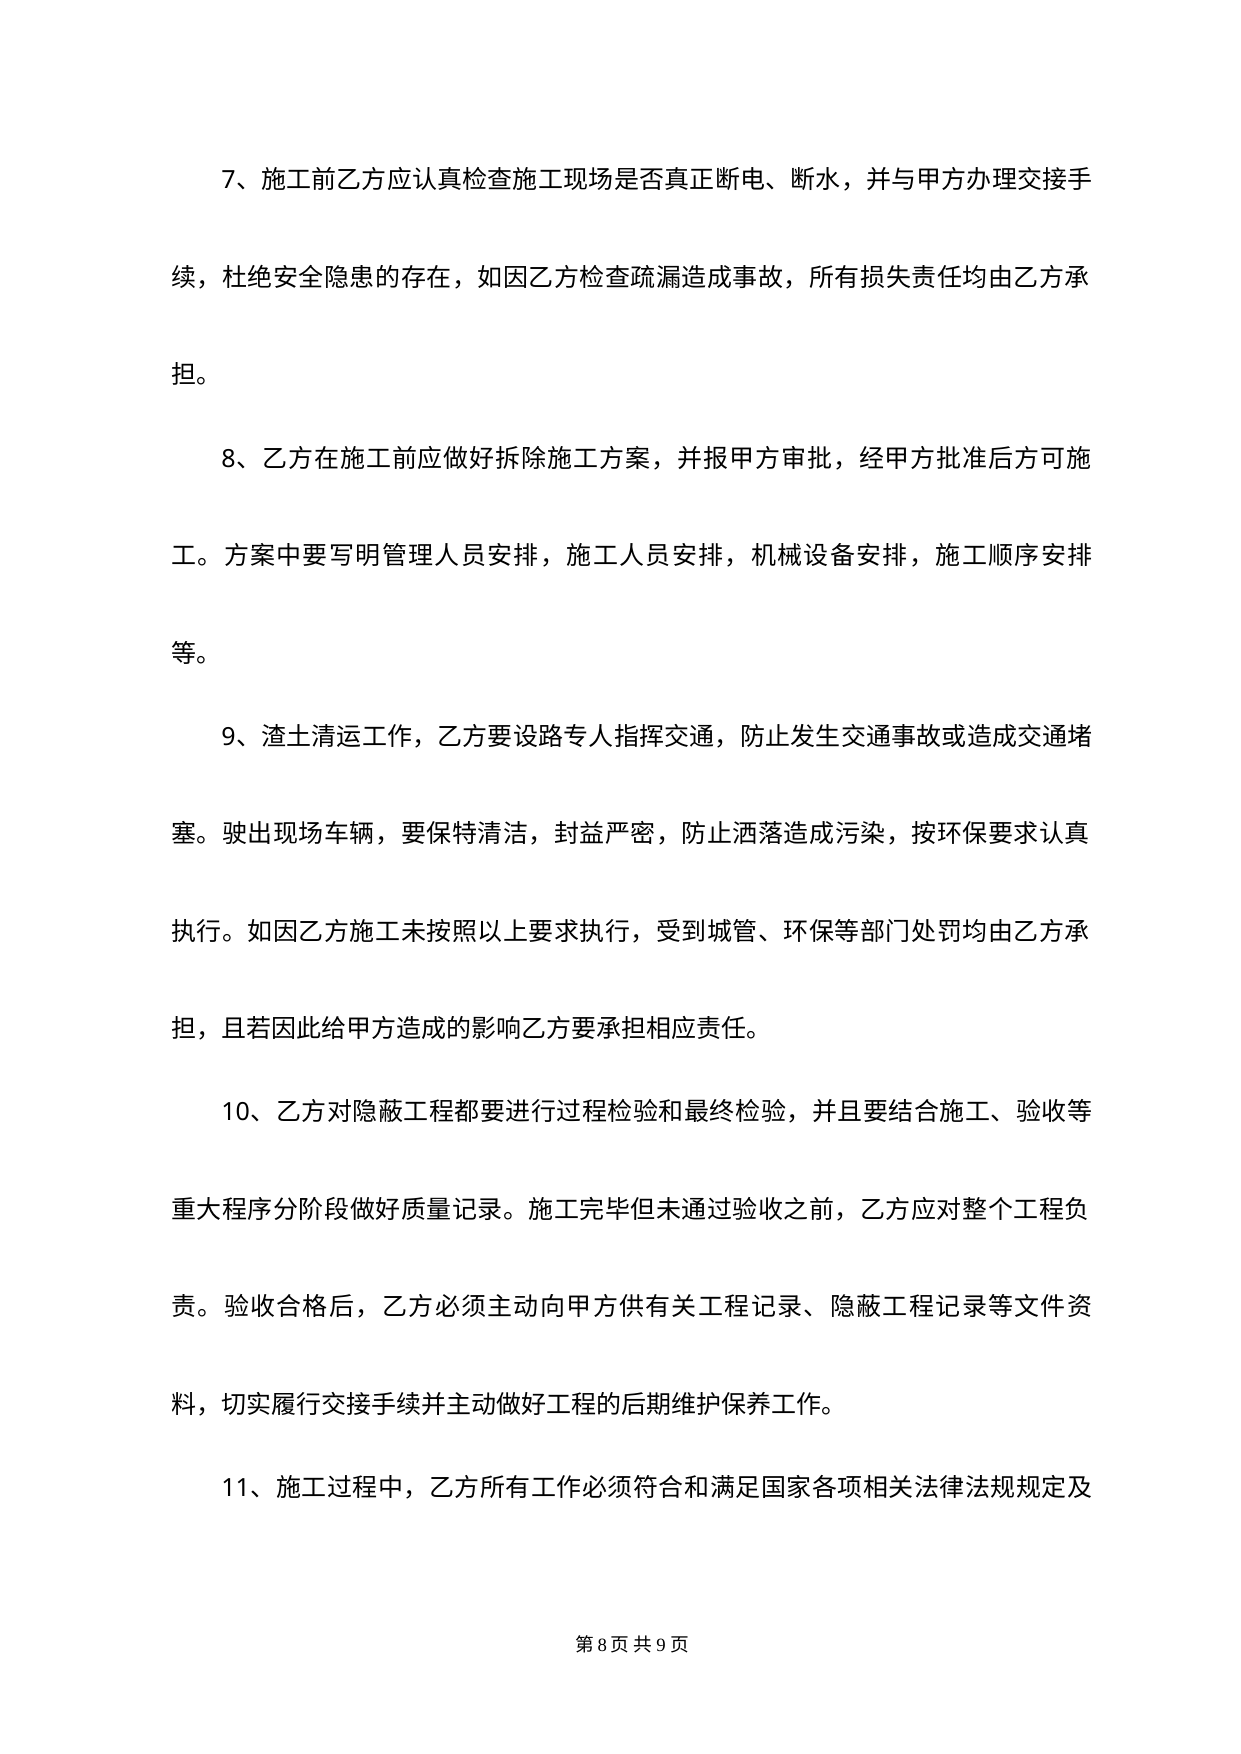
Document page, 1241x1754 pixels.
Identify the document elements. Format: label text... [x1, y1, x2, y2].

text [171, 1453, 1092, 1518]
text 10、乙方对隐蔽工程都要进行过程检验和最终检验，并且要结合施工、验收等重大程序分阶段做好质量记录。施工完毕但未通过验收之前，乙方应对整个工程负责。验收合格后，乙方必须主动向甲方供有关工程记录、隐蔽工程记录等文件资料，切实履行交接手续并主动做好工程的后期维护保养工作。 [171, 1077, 1092, 1435]
text 7、施工前乙方应认真检查施工现场是否真正断电、断水，并与甲方办理交接手续，杜绝安全隐患的存在，如因乙方检查疏漏造成事故，所有损失责任均由乙方承担。 [171, 146, 1092, 406]
text 9、渣土清运工作，乙方要设路专人指挥交通，防止发生交通事故或造成交通堵塞。驶出现场车辆，要保特清洁，封益严密，防止洒落造成污染，按环保要求认真执行。如因乙方施工未按照以上要求执行，受到城管、环保等部门处罚均由乙方承担，且若因此给甲方造成的影响乙方要承担相应责任。 [171, 702, 1092, 1059]
text 8、乙方在施工前应做好拆除施工方案，并报甲方审批，经甲方批准后方可施工。方案中要写明管理人员安排，施工人员安排，机械设备安排，施工顺序安排等。 [171, 424, 1092, 684]
